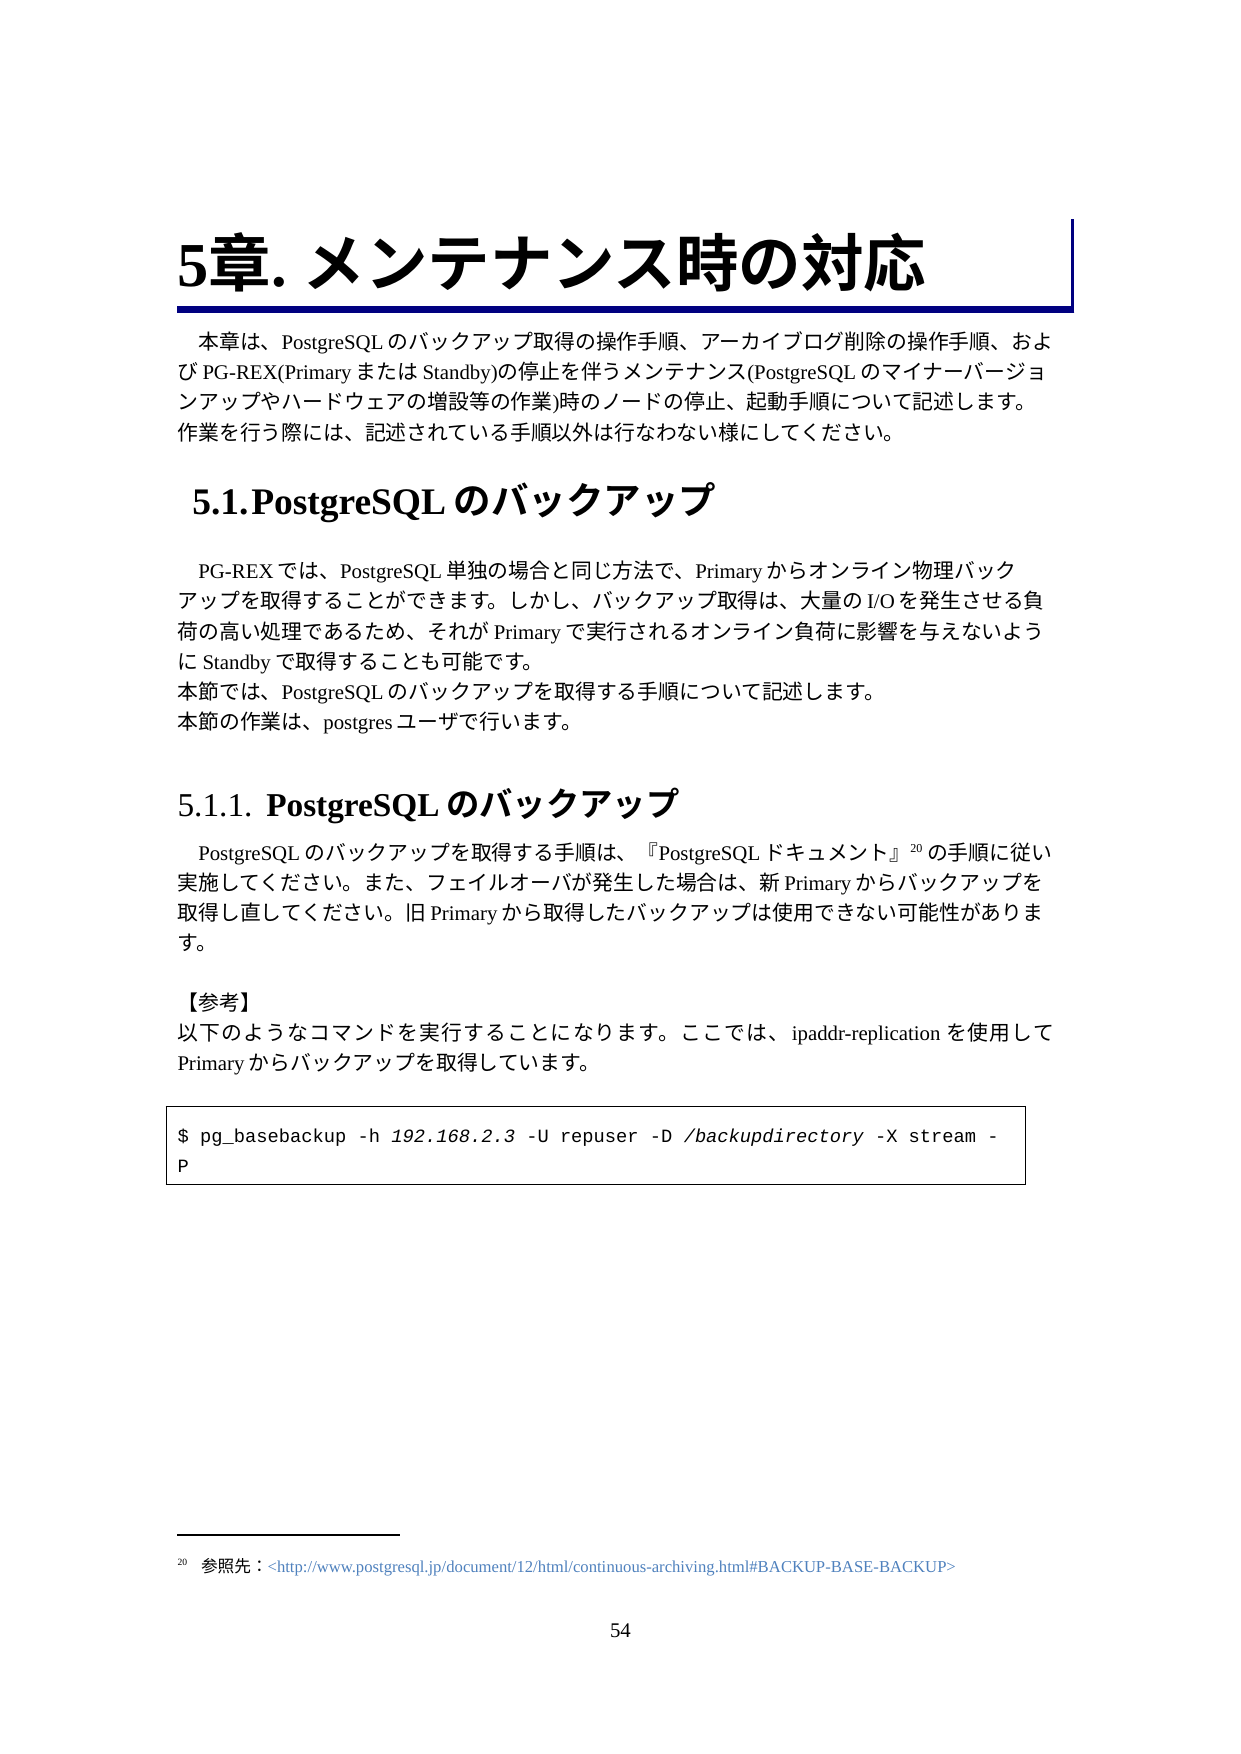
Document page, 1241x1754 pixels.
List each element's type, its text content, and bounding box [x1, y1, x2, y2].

text 作業を行う際には、記述されている手順以外は行なわない様にしてください。 [177, 416, 1054, 446]
text 本章は、PostgreSQLのバックアップ取得の操作手順、アーカイブログ削除の操作手順、およびPG-REX(PrimaryまたはStandby)の停止を伴うメンテナンス(PostgreSQLのマイナーバージョンアップやハードウェアの増設等の作業)時のノードの停止、起動手順について記述します。 [177, 325, 1054, 416]
text PG-REXでは、PostgreSQL単独の場合と同じ方法で、Primaryからオンライン物理バックアップを取得することができます。しかし、バックアップ取得は、大量のI/Oを発生させる負荷の高い処理であるため、それがPrimaryで実行されるオンライン負荷に影響を与えないようにStandbyで取得することも可能です。 [177, 554, 1054, 675]
text PostgreSQLのバックアップを取得する手順は、『PostgreSQLドキュメント』 の手順に従い実施してください。また、フェイルオーバが発生した場合は、新Primaryからバックアップを取得し直してください。旧Primaryから取得したバックアップは使用できない可能性があります。 [177, 836, 1054, 957]
text 以下のようなコマンドを実行することになります。ここでは、ipaddr-replicationを使用してPrimaryからバックアップを取得しています。 [177, 1016, 1054, 1077]
text 本節では、PostgreSQLのバックアップを取得する手順について記述します。 [177, 675, 1054, 706]
subtitle PostgreSQLのバックアップ [192, 471, 1063, 525]
table_header $ pg_basebackup -h 192.168.2.3 -U repuser -D /backupdirectory -X stream -P [167, 1107, 1025, 1184]
subtitle メンテナンス時の対応 [177, 219, 1071, 306]
text 本節の作業は、postgresユーザで行います。 [177, 706, 1054, 736]
subtitle PostgreSQLのバックアップ [177, 777, 1063, 826]
text 【参考】 [177, 986, 1054, 1016]
